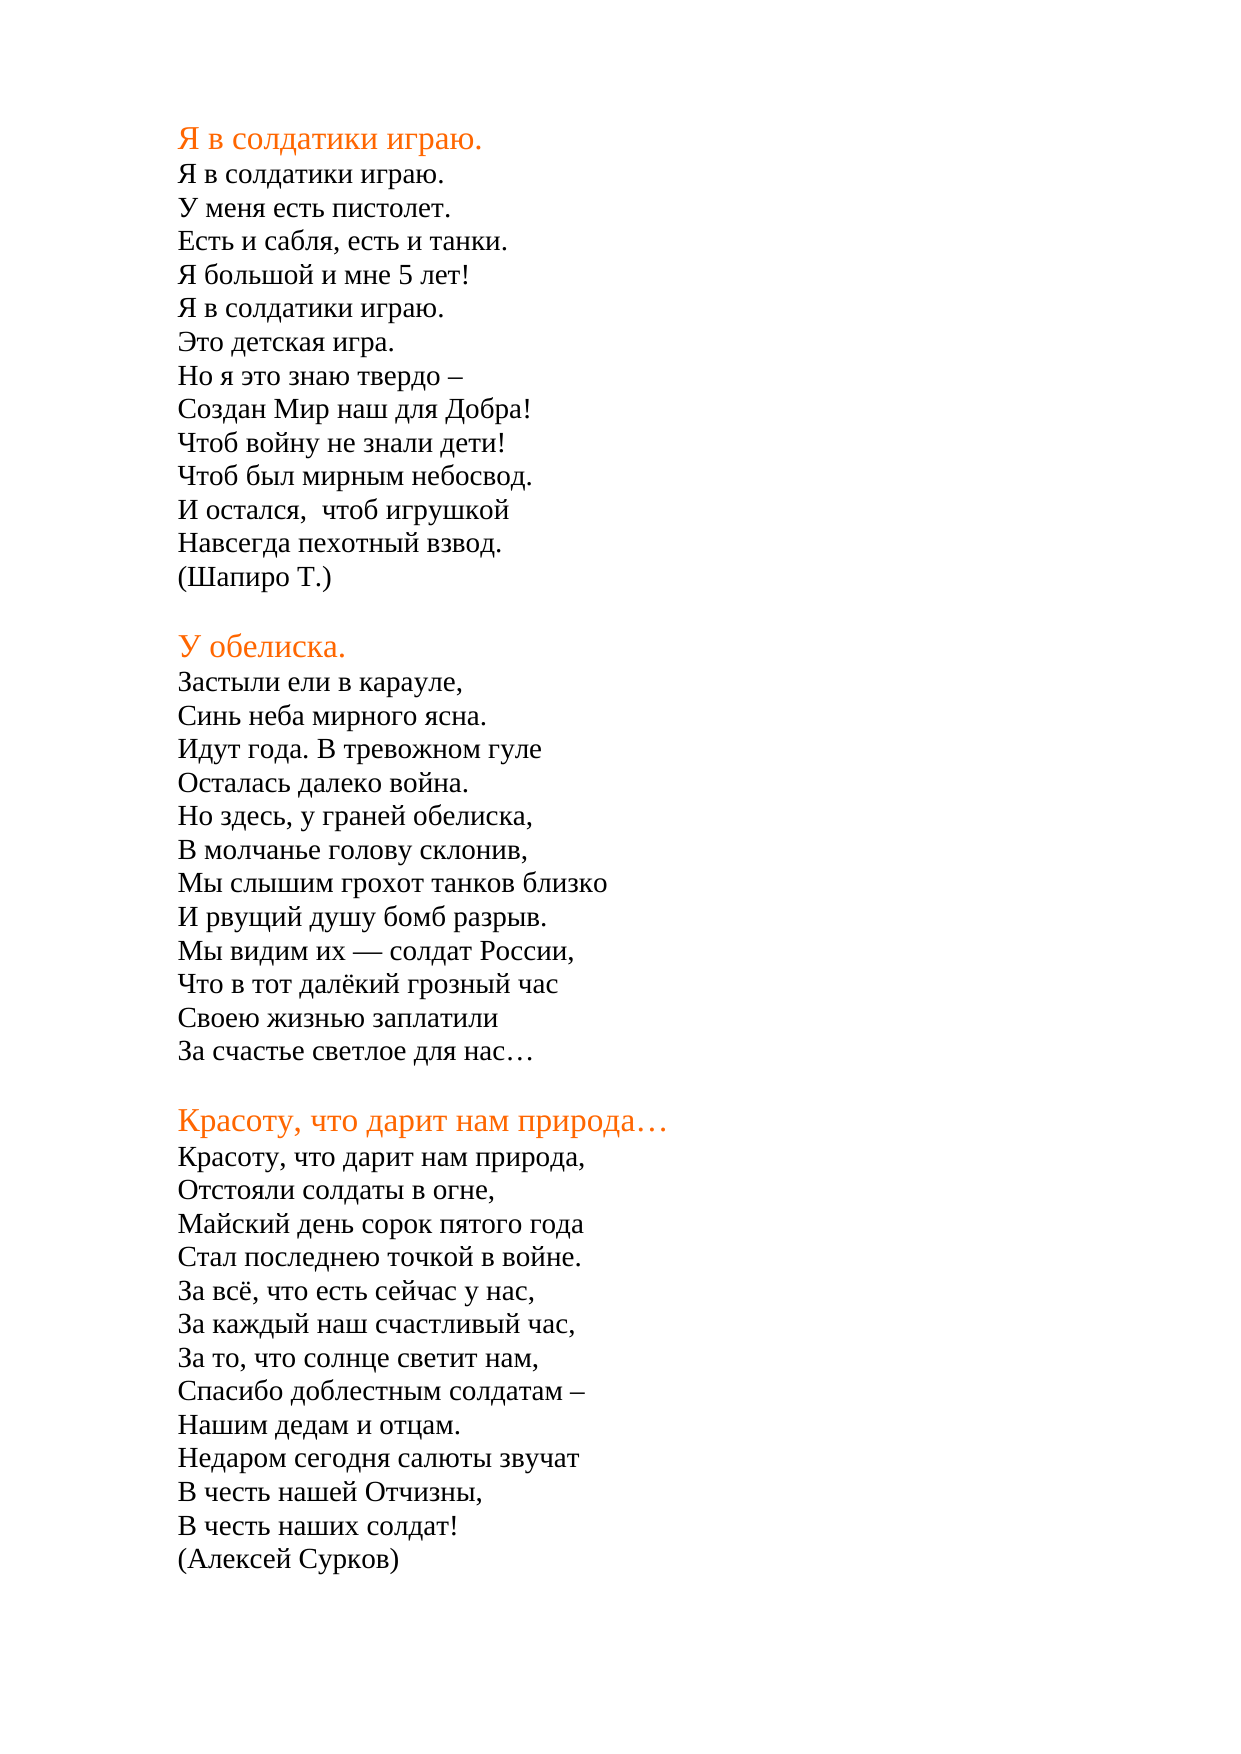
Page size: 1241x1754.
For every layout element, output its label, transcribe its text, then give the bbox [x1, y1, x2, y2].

text Навсегда пехотный взвод. (Шапиро Т.) [177, 525, 1152, 592]
text Своею жизнью заплатили [177, 1000, 1152, 1033]
text Стал последнею точкой в войне. За всё, что есть сейчас у нас, За каждый наш счастливый час, За то, что солнце светит нам, Спасибо доблестным солдатам – Нашим дедам и отцам. Недаром сегодня салюты звучат [177, 1239, 1152, 1474]
text В честь нашей Отчизны, В честь наших солдат! (Алексей Сурков) [177, 1474, 1152, 1575]
text Я в солдатики играю. Я в солдатики играю. У меня есть пистолет. Есть и сабля, есть и танки. Я большой и мне 5 лет! Я в солдатики играю. Это детская игра. Но я это знаю твердо – Создан Мир наш для Добра! Чтоб войну не знали дети! Чтоб был мирным небосвод. И остался, чтоб игрушкой [177, 118, 1152, 525]
text Осталась далеко война. Но здесь, у граней обелиска, В молчанье голову склонив, Мы слышим грохот танков близко [177, 765, 1152, 899]
text За счастье светлое для нас… [177, 1033, 1152, 1067]
text У обелиска. Застыли ели в карауле, Синь неба мирного ясна. Идут года. В тревожном гуле [177, 626, 1152, 765]
text И рвущий душу бомб разрыв. Мы видим их — солдат России, Что в тот далёкий грозный час [177, 899, 1152, 1000]
text Красоту, что дарит нам природа… Красоту, что дарит нам природа, Отстояли солдаты в огне, Майский день сорок пятого года [177, 1100, 1152, 1239]
